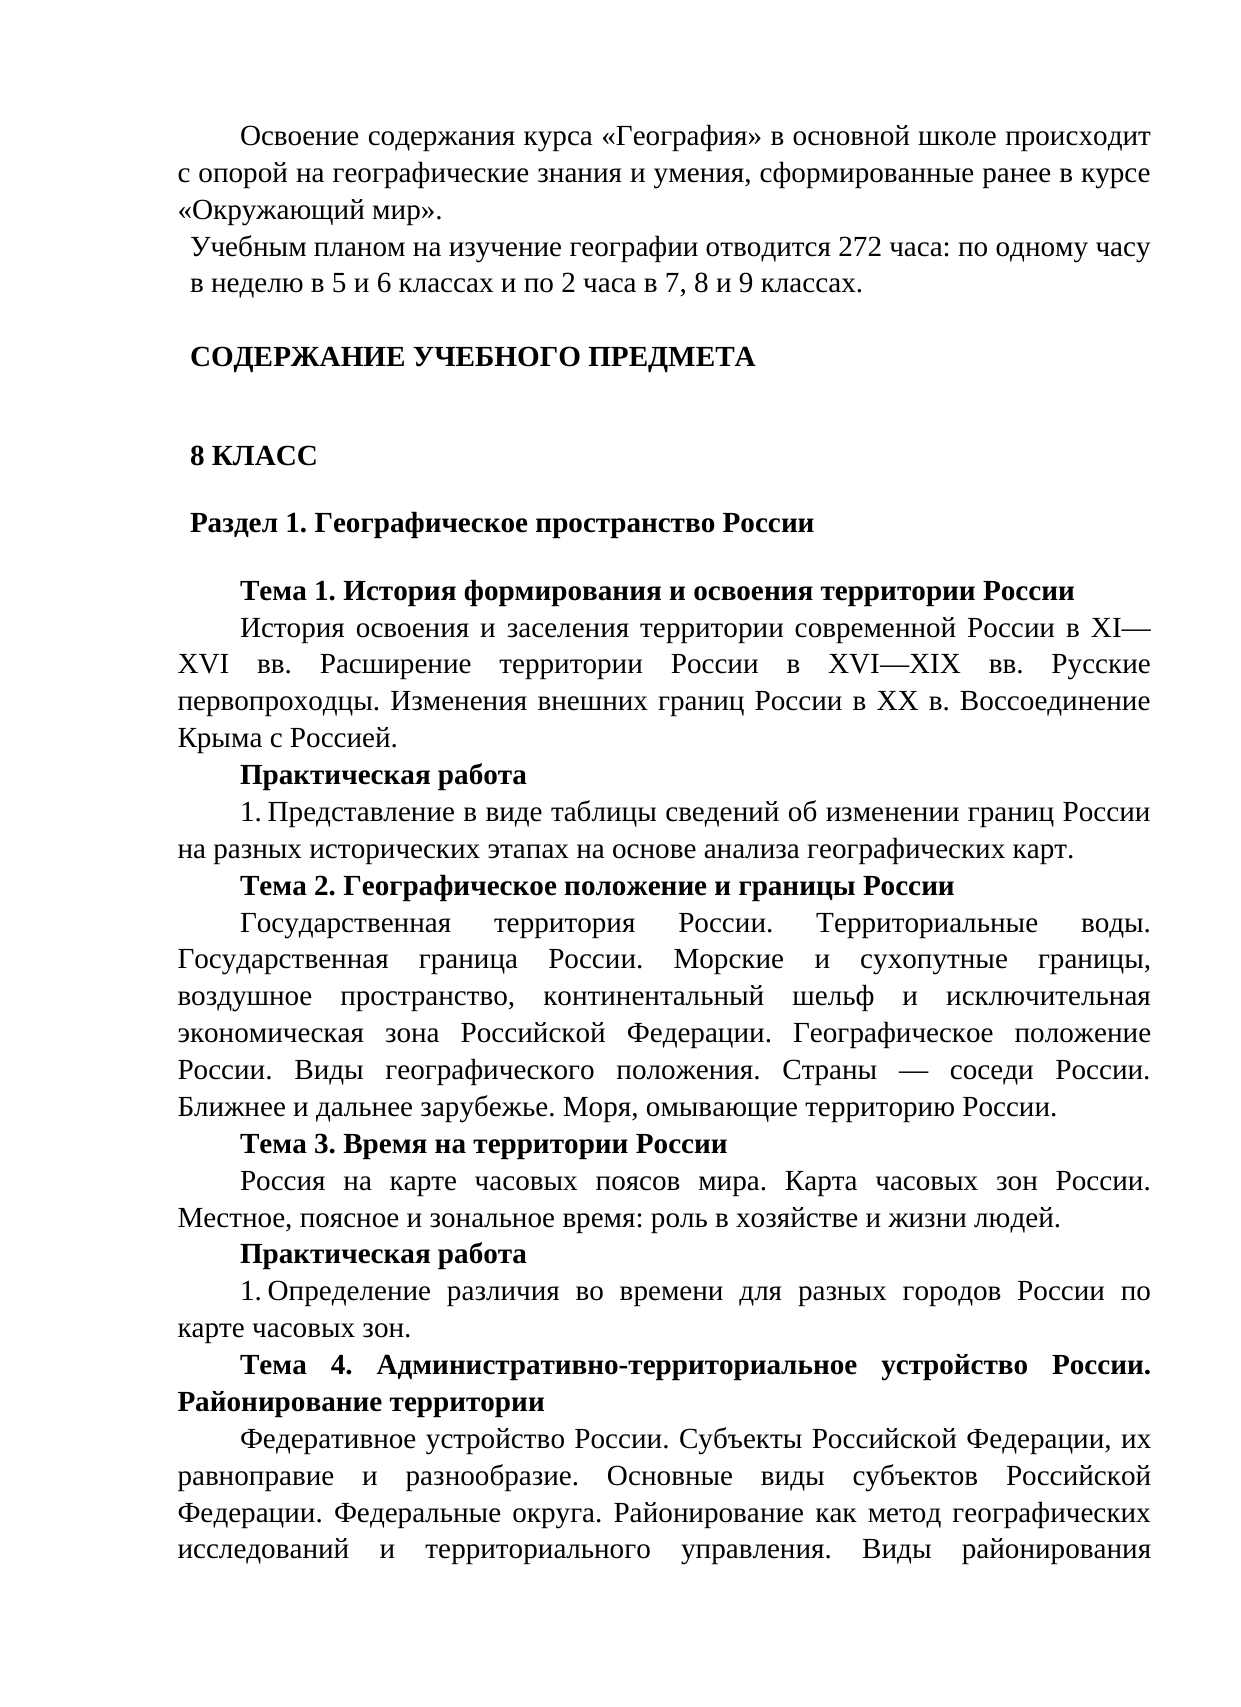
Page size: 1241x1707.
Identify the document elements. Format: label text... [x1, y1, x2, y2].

text История освоения и заселения территории современной России в XI—XVI вв. Расширение территории России в XVI—XIX вв. Русские первопроходцы. Изменения внешних границ России в ХХ в. Воссоединение Крыма с Россией. [177, 610, 1152, 754]
text Тема 2. Географическое положение и границы России [177, 868, 1152, 901]
text Освоение содержания курса «География» в основной школе происходит с опорой на географические знания и умения, сформированные ранее в курсе «Окружающий мир». [177, 118, 1152, 225]
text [177, 1421, 1152, 1565]
text Россия на карте часовых поясов мира. Карта часовых зон России. Местное, поясное и зональное время: роль в хозяйстве и жизни людей. [177, 1163, 1152, 1233]
text Учебным планом на изучение географии отводится 272 часа: по одному часу в неделю в 5 и 6 классах и по 2 часа в 7, 8 и 9 классах. [190, 229, 1152, 299]
text Практическая работа [177, 757, 1152, 791]
text Тема 1. История формирования и освоения территории России [177, 573, 1152, 606]
text 1. Определение различия во времени для разных городов России по карте часовых зон. [177, 1273, 1152, 1344]
text Государственная территория России. Территориальные воды. Государственная граница России. Морские и сухопутные границы, воздушное пространство, континентальный шельф и исключительная экономическая зона Российской Федерации. Географическое положение России. Виды географического положения. Страны — соседи России. Ближнее и дальнее зарубежье. Моря, омывающие территорию России. [177, 905, 1152, 1123]
text Практическая работа [177, 1237, 1152, 1270]
text Тема 3. Время на территории России [177, 1126, 1152, 1159]
text СОДЕРЖАНИЕ УЧЕБНОГО ПРЕДМЕТА [190, 339, 1152, 373]
text Раздел 1. Географическое пространство России [190, 505, 1152, 539]
text Тема 4. Административно-территориальное устройство России. Районирование территории [177, 1347, 1152, 1418]
text 1. Представление в виде таблицы сведений об изменении границ России на разных исторических этапах на основе анализа географических карт. [177, 794, 1152, 864]
text 8 КЛАСС [190, 438, 1152, 471]
